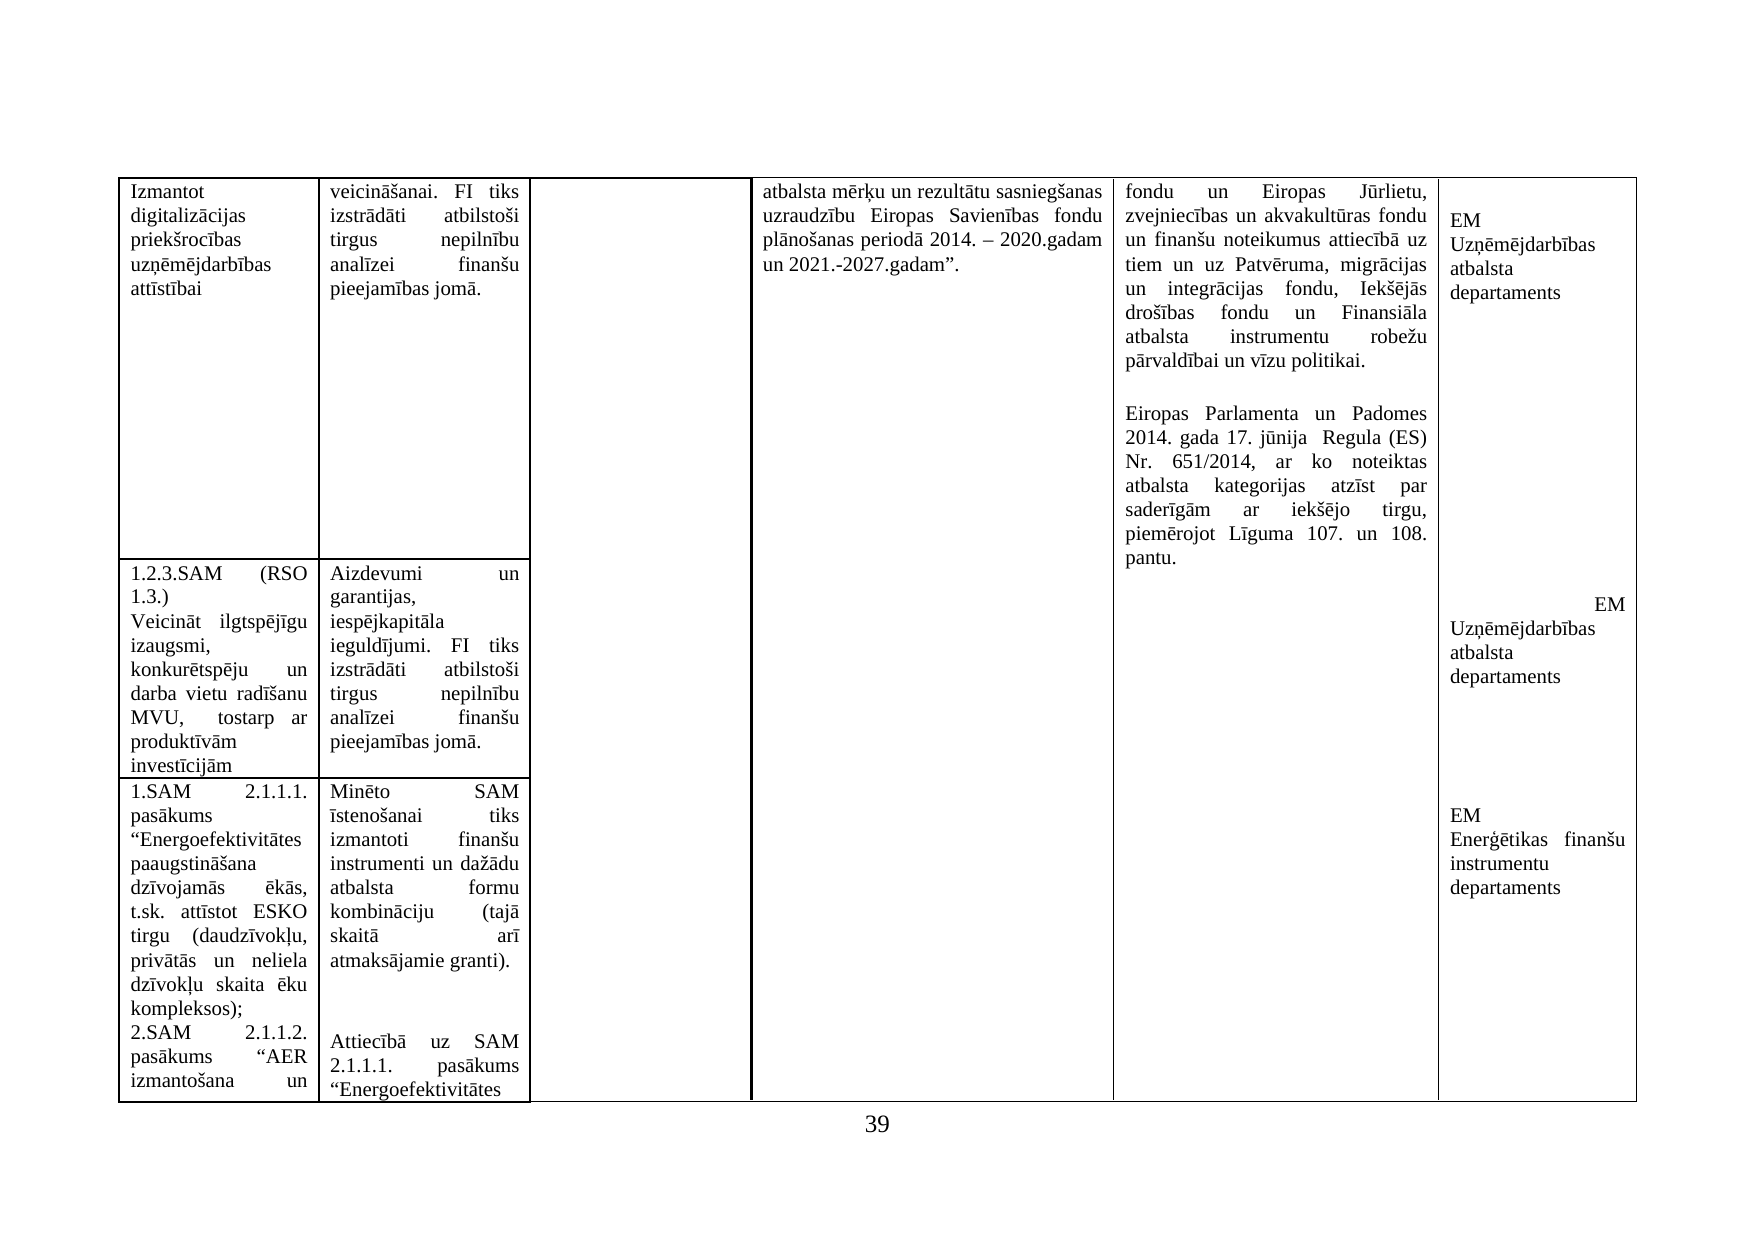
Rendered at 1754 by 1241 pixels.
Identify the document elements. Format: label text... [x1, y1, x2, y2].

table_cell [120, 179, 318, 558]
table_cell Aizdevumi un garantijas, iespējkapitāla ieguldījumi. FI tiks izstrādāti atbilstoši tirgus nepilnību analīzei finanšu pieejamības jomā. [320, 560, 529, 777]
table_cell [320, 779, 529, 1101]
table_cell 1.2.3.SAM (RSO 1.3.) Veicināt ilgtspējīgu izaugsmi, konkurētspēju un darba vietu radīšanu MVU, tostarp ar produktīvām investīcijām [120, 560, 318, 777]
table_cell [120, 779, 318, 1101]
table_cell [320, 179, 529, 558]
table_cell [531, 179, 751, 1101]
